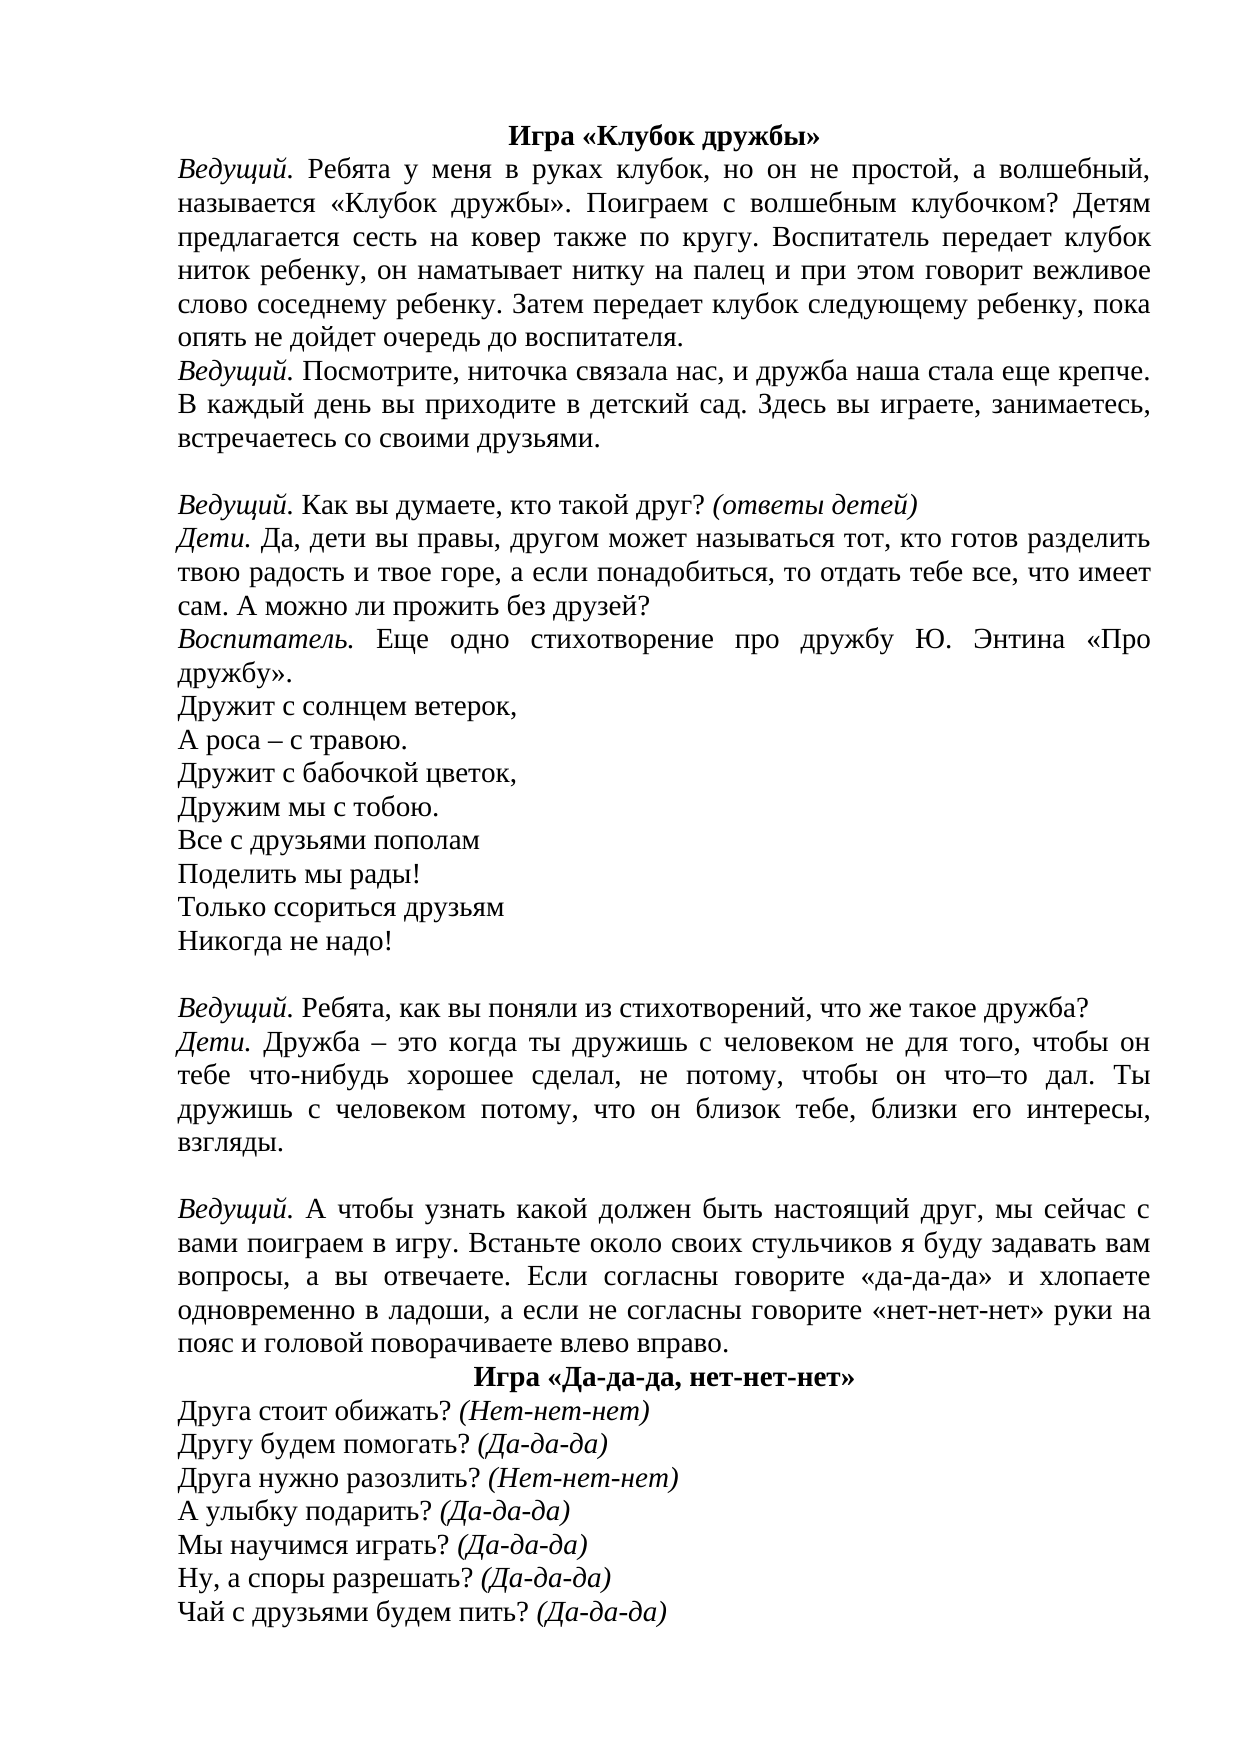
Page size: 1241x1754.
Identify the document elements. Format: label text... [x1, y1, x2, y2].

text Дружим мы с тобою. [177, 789, 1152, 822]
text Никогда не надо! [177, 923, 1152, 957]
text Мы научимся играть? (Да-да-да) [177, 1527, 1152, 1560]
text Дружит с бабочкой цветок, [177, 755, 1152, 789]
text Все с друзьями пополам [177, 822, 1152, 856]
text А роса – с травою. [177, 722, 1152, 755]
text Игра «Клубок дружбы» [177, 118, 1152, 152]
text Ведущий. Ребята у меня в руках клубок, но он не простой, а волшебный, называется «Клубок дружбы». Поиграем с волшебным клубочком? Детям предлагается сесть на ковер также по кругу. Воспитатель передает клубок ниток ребенку, он наматывает нитку на палец и при этом говорит вежливое слово соседнему ребенку. Затем передает клубок следующему ребенку, пока опять не дойдет очередь до воспитателя. [177, 152, 1152, 353]
text Воспитатель. Еще одно стихотворение про дружбу Ю. Энтина «Про дружбу». [177, 621, 1152, 688]
text Друга нужно разозлить? (Нет-нет-нет) [177, 1460, 1152, 1493]
text Друга стоит обижать? (Нет-нет-нет) [177, 1393, 1152, 1426]
text Другу будем помогать? (Да-да-да) [177, 1426, 1152, 1460]
text Дети. Да, дети вы правы, другом может называться тот, кто готов разделить твою радость и твое горе, а если понадобиться, то отдать тебе все, что имеет сам. А можно ли прожить без друзей? [177, 521, 1152, 621]
text Ведущий. А чтобы узнать какой должен быть настоящий друг, мы сейчас с вами поиграем в игру. Встаньте около своих стульчиков я буду задавать вам вопросы, а вы отвечаете. Если согласны говорите «да-да-да» и хлопаете одновременно в ладоши, а если не согласны говорите «нет-нет-нет» руки на пояс и головой поворачиваете влево вправо. [177, 1191, 1152, 1359]
text Чай с друзьями будем пить? (Да-да-да) [177, 1594, 1152, 1627]
text Ведущий. Ребята, как вы поняли из стихотворений, что же такое дружба? [177, 990, 1152, 1024]
text А улыбку подарить? (Да-да-да) [177, 1493, 1152, 1527]
text Поделить мы рады! [177, 856, 1152, 889]
text Ну, а споры разрешать? (Да-да-да) [177, 1560, 1152, 1594]
text Ведущий. Как вы думаете, кто такой друг? (ответы детей) [177, 487, 1152, 521]
text Игра «Да-да-да, нет-нет-нет» [177, 1359, 1152, 1393]
text Только ссориться друзьям [177, 889, 1152, 923]
text Ведущий. Посмотрите, ниточка связала нас, и дружба наша стала еще крепче. В каждый день вы приходите в детский сад. Здесь вы играете, занимаетесь, встречаетесь со своими друзьями. [177, 353, 1152, 453]
text Дружит с солнцем ветерок, [177, 688, 1152, 722]
text Дети. Дружба – это когда ты дружишь с человеком не для того, чтобы он тебе что-нибудь хорошее сделал, не потому, чтобы он что–то дал. Ты дружишь с человеком потому, что он близок тебе, близки его интересы, взгляды. [177, 1024, 1152, 1158]
